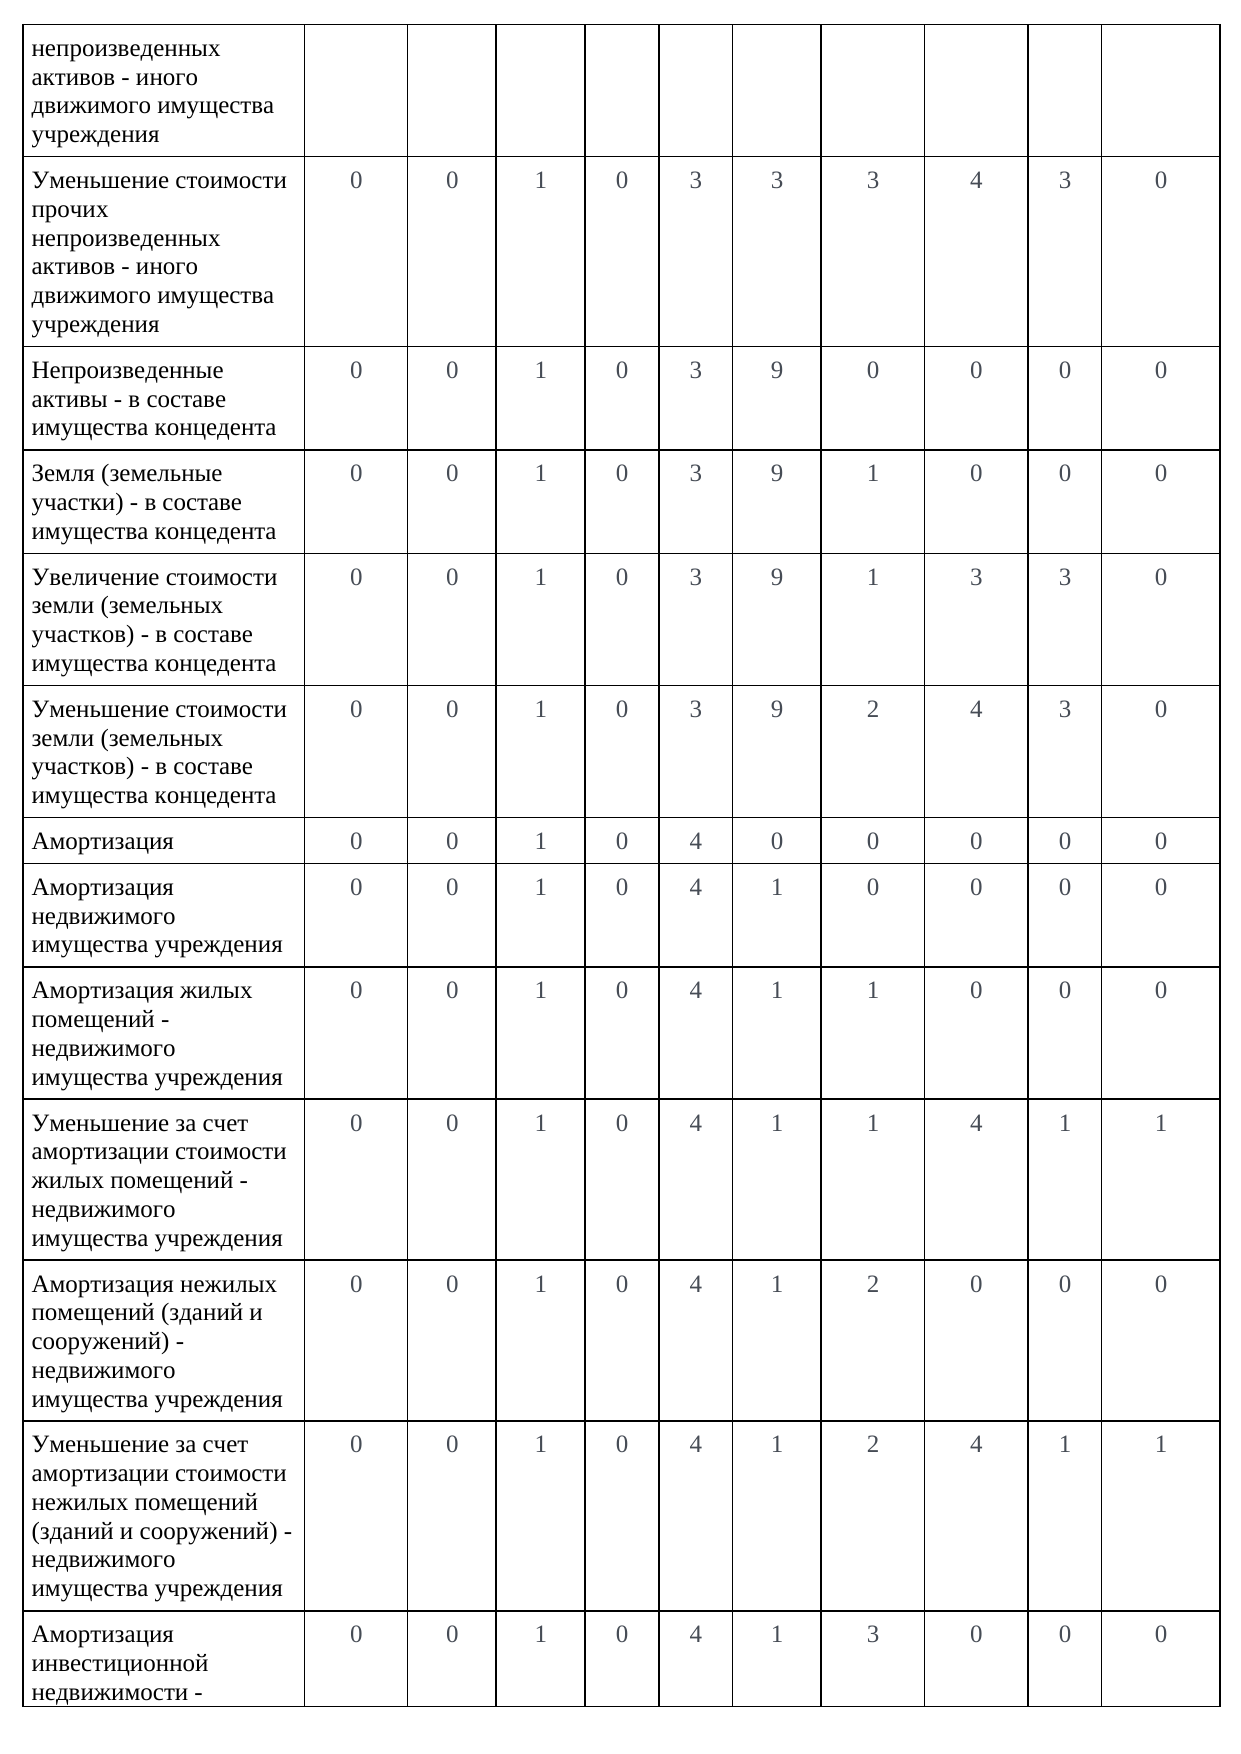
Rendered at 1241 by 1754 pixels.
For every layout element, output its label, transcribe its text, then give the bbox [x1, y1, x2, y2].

table_cell 1 [497, 157, 584, 346]
table_cell 0 [305, 968, 407, 1098]
table_cell 1 [497, 25, 584, 156]
table_cell 1 [733, 1261, 820, 1420]
table_cell 0 [305, 157, 407, 346]
table_cell 4 [660, 1422, 732, 1610]
table_cell 0 [925, 818, 1027, 863]
table_cell 0 [408, 1422, 495, 1610]
table_cell 0 [586, 1261, 658, 1420]
table_cell 4 [925, 686, 1027, 817]
table_cell 0 [586, 554, 658, 684]
table_cell 3 [822, 157, 924, 346]
table_cell Амортизация недвижимого имущества учреждения [24, 864, 304, 966]
table_cell 1 [822, 451, 924, 552]
table_cell 0 [925, 864, 1027, 966]
table_cell 4 [660, 1261, 732, 1420]
table_cell 3 [660, 554, 732, 684]
table_cell 1 [733, 968, 820, 1098]
table_cell 4 [925, 157, 1027, 346]
table_cell 0 [408, 864, 495, 966]
table_cell 0 [408, 818, 495, 863]
table_cell 0 [305, 686, 407, 817]
table_cell 4 [660, 968, 732, 1098]
table_cell 0 [925, 451, 1027, 552]
table_cell Амортизация жилых помещений - недвижимого имущества учреждения [24, 968, 304, 1098]
table_cell 9 [733, 554, 820, 684]
table_cell 0 [586, 1100, 658, 1259]
table_cell 3 [925, 25, 1027, 156]
table_cell 1 [497, 686, 584, 817]
table_cell 1 [822, 1100, 924, 1259]
table_cell 0 [305, 1612, 407, 1706]
table_cell 0 [1029, 347, 1101, 449]
table_cell 0 [1102, 1612, 1219, 1706]
table_cell 3 [660, 25, 732, 156]
table_cell Уменьшение за счет амортизации стоимости нежилых помещений (зданий и сооружений) - недвижимого имущества учреждения [24, 1422, 304, 1610]
table_cell 0 [586, 157, 658, 346]
table_cell 0 [822, 818, 924, 863]
table_cell 1 [497, 864, 584, 966]
table_cell 0 [408, 451, 495, 552]
table_cell 1 [1102, 1100, 1219, 1259]
table_cell 0 [586, 686, 658, 817]
table_cell 1 [497, 968, 584, 1098]
table_cell 2 [822, 1422, 924, 1610]
table_cell 0 [408, 25, 495, 156]
table_cell 0 [1102, 554, 1219, 684]
table_cell 1 [733, 1100, 820, 1259]
table_cell 3 [660, 686, 732, 817]
table_cell 1 [1029, 1422, 1101, 1610]
table_cell 3 [660, 157, 732, 346]
table_cell Уменьшение стоимости прочих непроизведенных активов - иного движимого имущества учреждения [24, 157, 304, 346]
table_cell 0 [1029, 1261, 1101, 1420]
table_cell 3 [822, 1612, 924, 1706]
table_cell 0 [408, 1261, 495, 1420]
table_cell 0 [408, 1612, 495, 1706]
table_cell Земля (земельные участки) - в составе имущества концедента [24, 451, 304, 552]
table_cell 0 [408, 968, 495, 1098]
table_cell 0 [1102, 864, 1219, 966]
table_cell 0 [1102, 157, 1219, 346]
table_cell 0 [586, 818, 658, 863]
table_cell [24, 1612, 304, 1706]
table_cell 1 [497, 347, 584, 449]
table_cell Уменьшение стоимости земли (земельных участков) - в составе имущества концедента [24, 686, 304, 817]
table_cell 0 [822, 347, 924, 449]
table_cell 4 [660, 864, 732, 966]
table_cell 0 [1102, 347, 1219, 449]
table_cell 0 [586, 968, 658, 1098]
table_cell 0 [925, 347, 1027, 449]
table_cell 4 [925, 1422, 1027, 1610]
table_cell 1 [497, 554, 584, 684]
table_cell Увеличение стоимости земли (земельных участков) - в составе имущества концедента [24, 554, 304, 684]
table_cell 1 [733, 1612, 820, 1706]
table_cell 0 [305, 347, 407, 449]
table_cell 0 [408, 157, 495, 346]
table_cell 1 [733, 864, 820, 966]
table_cell 0 [586, 25, 658, 156]
table_cell 0 [1102, 25, 1219, 156]
table_cell 3 [660, 347, 732, 449]
table_cell 9 [733, 451, 820, 552]
table_cell 3 [925, 554, 1027, 684]
table_cell 1 [497, 451, 584, 552]
table_cell 0 [1029, 968, 1101, 1098]
table_cell 9 [733, 686, 820, 817]
table_cell 4 [660, 818, 732, 863]
table_cell 0 [822, 864, 924, 966]
table_cell 1 [497, 1612, 584, 1706]
table_cell 0 [305, 864, 407, 966]
table_cell 0 [586, 347, 658, 449]
table_cell 4 [925, 1100, 1027, 1259]
table_cell 1 [1102, 1422, 1219, 1610]
table_cell 4 [660, 1612, 732, 1706]
table_cell 0 [586, 864, 658, 966]
table_cell 0 [305, 1261, 407, 1420]
table_cell 2 [822, 1261, 924, 1420]
table_cell 3 [822, 25, 924, 156]
table_cell 3 [1029, 25, 1101, 156]
table_cell 0 [408, 1100, 495, 1259]
table_cell 0 [1102, 968, 1219, 1098]
table_cell 0 [1102, 1261, 1219, 1420]
table_cell 0 [1102, 818, 1219, 863]
table_cell Непроизведенные активы - в составе имущества концедента [24, 347, 304, 449]
table_cell 0 [1102, 686, 1219, 817]
table_cell 1 [497, 1422, 584, 1610]
table_cell 0 [586, 1422, 658, 1610]
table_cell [24, 25, 304, 156]
table_cell 0 [925, 968, 1027, 1098]
table_cell 1 [822, 968, 924, 1098]
table_cell 1 [733, 1422, 820, 1610]
table_cell 0 [305, 554, 407, 684]
table_cell 1 [497, 1261, 584, 1420]
table_cell Уменьшение за счет амортизации стоимости жилых помещений - недвижимого имущества учреждения [24, 1100, 304, 1259]
table_cell 0 [408, 554, 495, 684]
table_cell 3 [733, 25, 820, 156]
table_cell 9 [733, 347, 820, 449]
table_cell 1 [497, 818, 584, 863]
table_cell 0 [1029, 451, 1101, 552]
table_cell 1 [497, 1100, 584, 1259]
table_cell 0 [408, 686, 495, 817]
table_cell 0 [305, 25, 407, 156]
table_cell 3 [1029, 686, 1101, 817]
table_cell 4 [660, 1100, 732, 1259]
table_cell 0 [408, 347, 495, 449]
table_cell 0 [733, 818, 820, 863]
table_cell 0 [1029, 864, 1101, 966]
table_cell 0 [305, 818, 407, 863]
table_cell 0 [925, 1612, 1027, 1706]
table_cell Амортизация [24, 818, 304, 863]
table_cell 0 [1029, 818, 1101, 863]
table_cell 3 [733, 157, 820, 346]
table_cell 0 [586, 451, 658, 552]
table_cell 0 [586, 1612, 658, 1706]
table_cell 0 [305, 1100, 407, 1259]
table_cell 0 [305, 1422, 407, 1610]
table_cell Амортизация нежилых помещений (зданий и сооружений) - недвижимого имущества учреждения [24, 1261, 304, 1420]
table_cell 0 [925, 1261, 1027, 1420]
table_cell 3 [1029, 157, 1101, 346]
table_cell 0 [305, 451, 407, 552]
table_cell 0 [1029, 1612, 1101, 1706]
table_cell 3 [1029, 554, 1101, 684]
table_cell 2 [822, 686, 924, 817]
table_cell 1 [822, 554, 924, 684]
table_cell 1 [1029, 1100, 1101, 1259]
table_cell 3 [660, 451, 732, 552]
table_cell 0 [1102, 451, 1219, 552]
